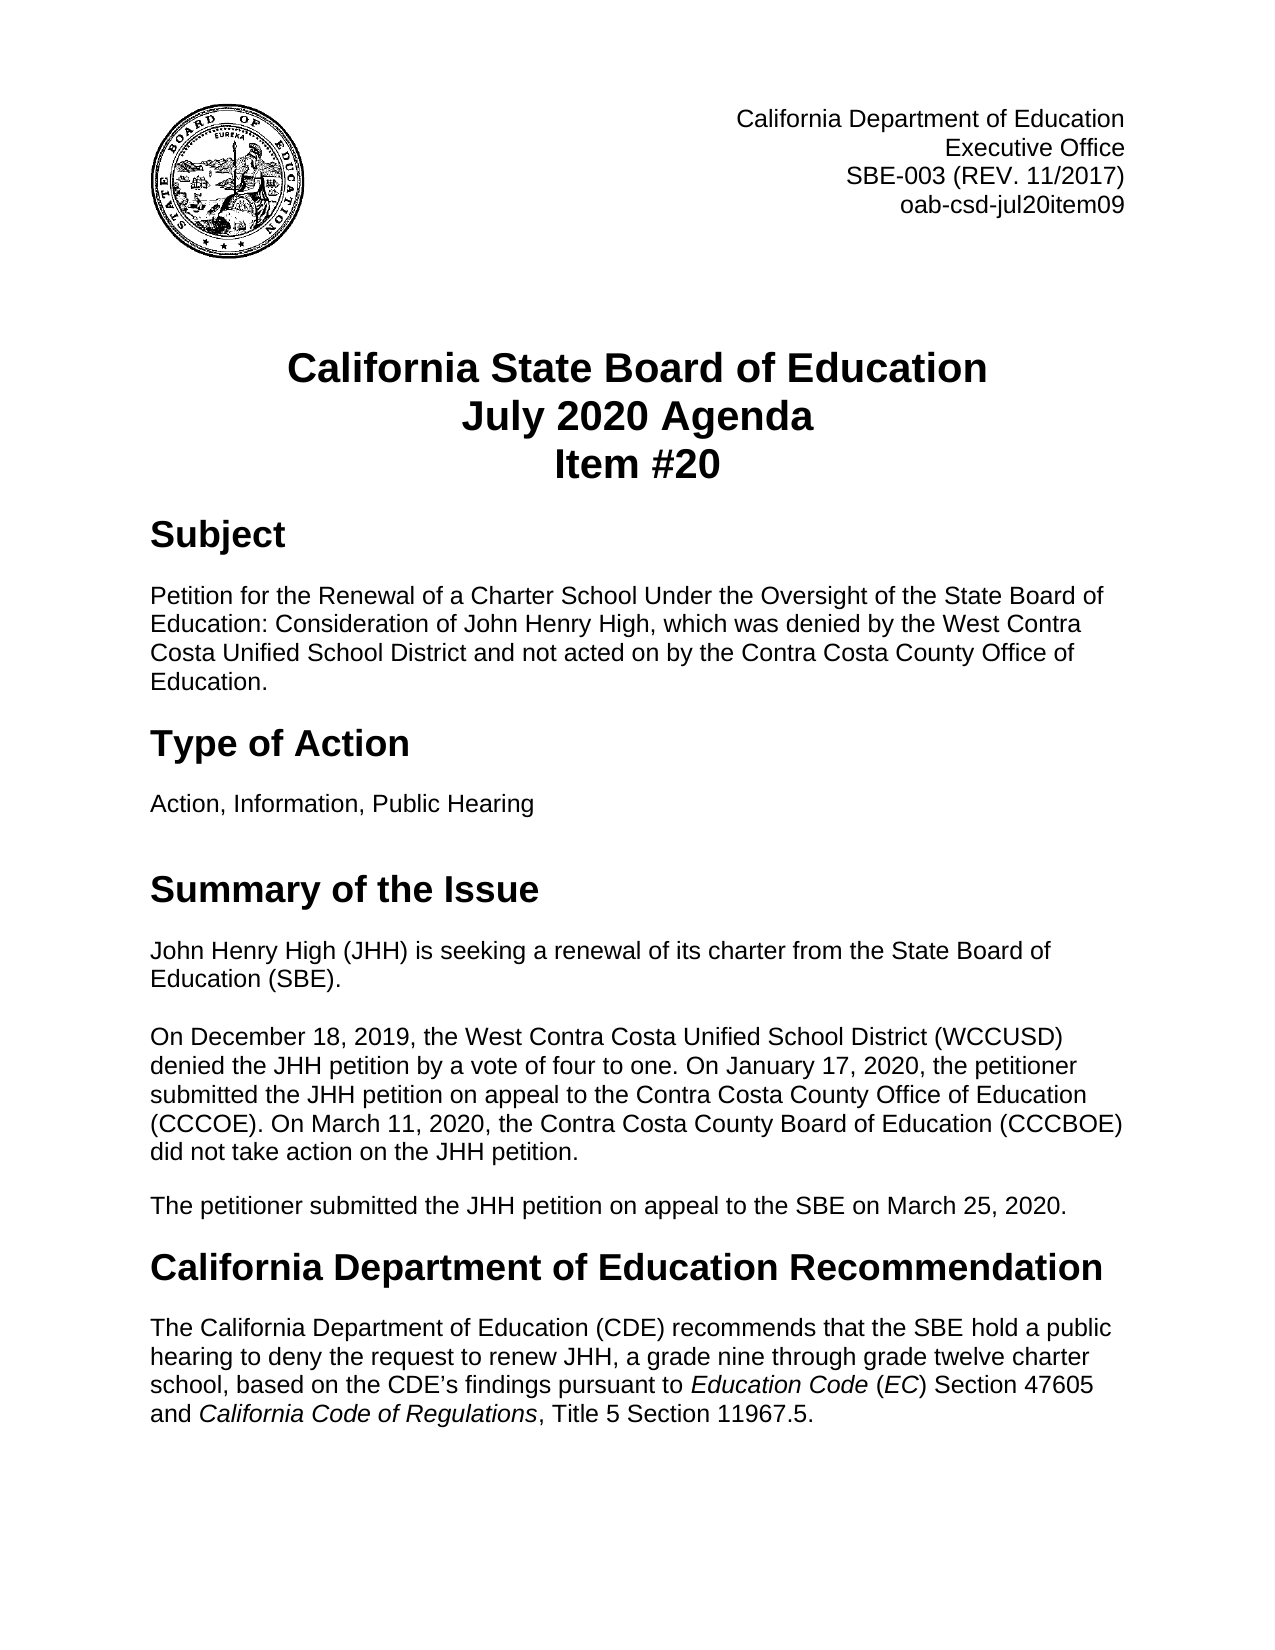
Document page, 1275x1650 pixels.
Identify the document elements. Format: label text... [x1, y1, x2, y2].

subtitle California State Board of Education July 2020 Agenda Item #20 [150, 344, 1125, 488]
subtitle Subject [150, 513, 1125, 556]
text California Department of Education [675, 104, 1125, 132]
text John Henry High (JHH) is seeking a renewal of its charter from the State Board of Education (SBE). [150, 936, 1125, 993]
picture [150, 103, 305, 259]
text Action, Information, Public Hearing [150, 789, 1125, 818]
text Petition for the Renewal of a Charter School Under the Oversight of the State Board of Education: Consideration of John Henry High, which was denied by the West Contra Costa Unified School District and not acted on by the Contra Costa County Office of Education. [150, 581, 1125, 696]
text oab-csd-jul20item09 [675, 190, 1125, 219]
text Executive Office [675, 132, 1125, 161]
text On December 18, 2019, the West Contra Costa Unified School District (WCCUSD) denied the JHH petition by a vote of four to one. On January 17, 2020, the petitioner submitted the JHH petition on appeal to the Contra Costa County Office of Education (CCCOE). On March 11, 2020, the Contra Costa County Board of Education (CCCBOE) did not take action on the JHH petition. [150, 1022, 1125, 1166]
subtitle Type of Action [150, 721, 1125, 764]
text The California Department of Education (CDE) recommends that the SBE hold a public hearing to deny the request to renew JHH, a grade nine through grade twelve charter school, based on the CDE’s findings pursuant to Education Code (EC) Section 47605 and California Code of Regulations, Title 5 Section 11967.5. [150, 1313, 1125, 1428]
subtitle California Department of Education Recommendation [150, 1245, 1125, 1288]
text SBE-003 (REV. 11/2017) [675, 161, 1125, 190]
text The petitioner submitted the JHH petition on appeal to the SBE on March 25, 2020. [150, 1191, 1125, 1220]
subtitle Summary of the Issue [150, 868, 1125, 911]
